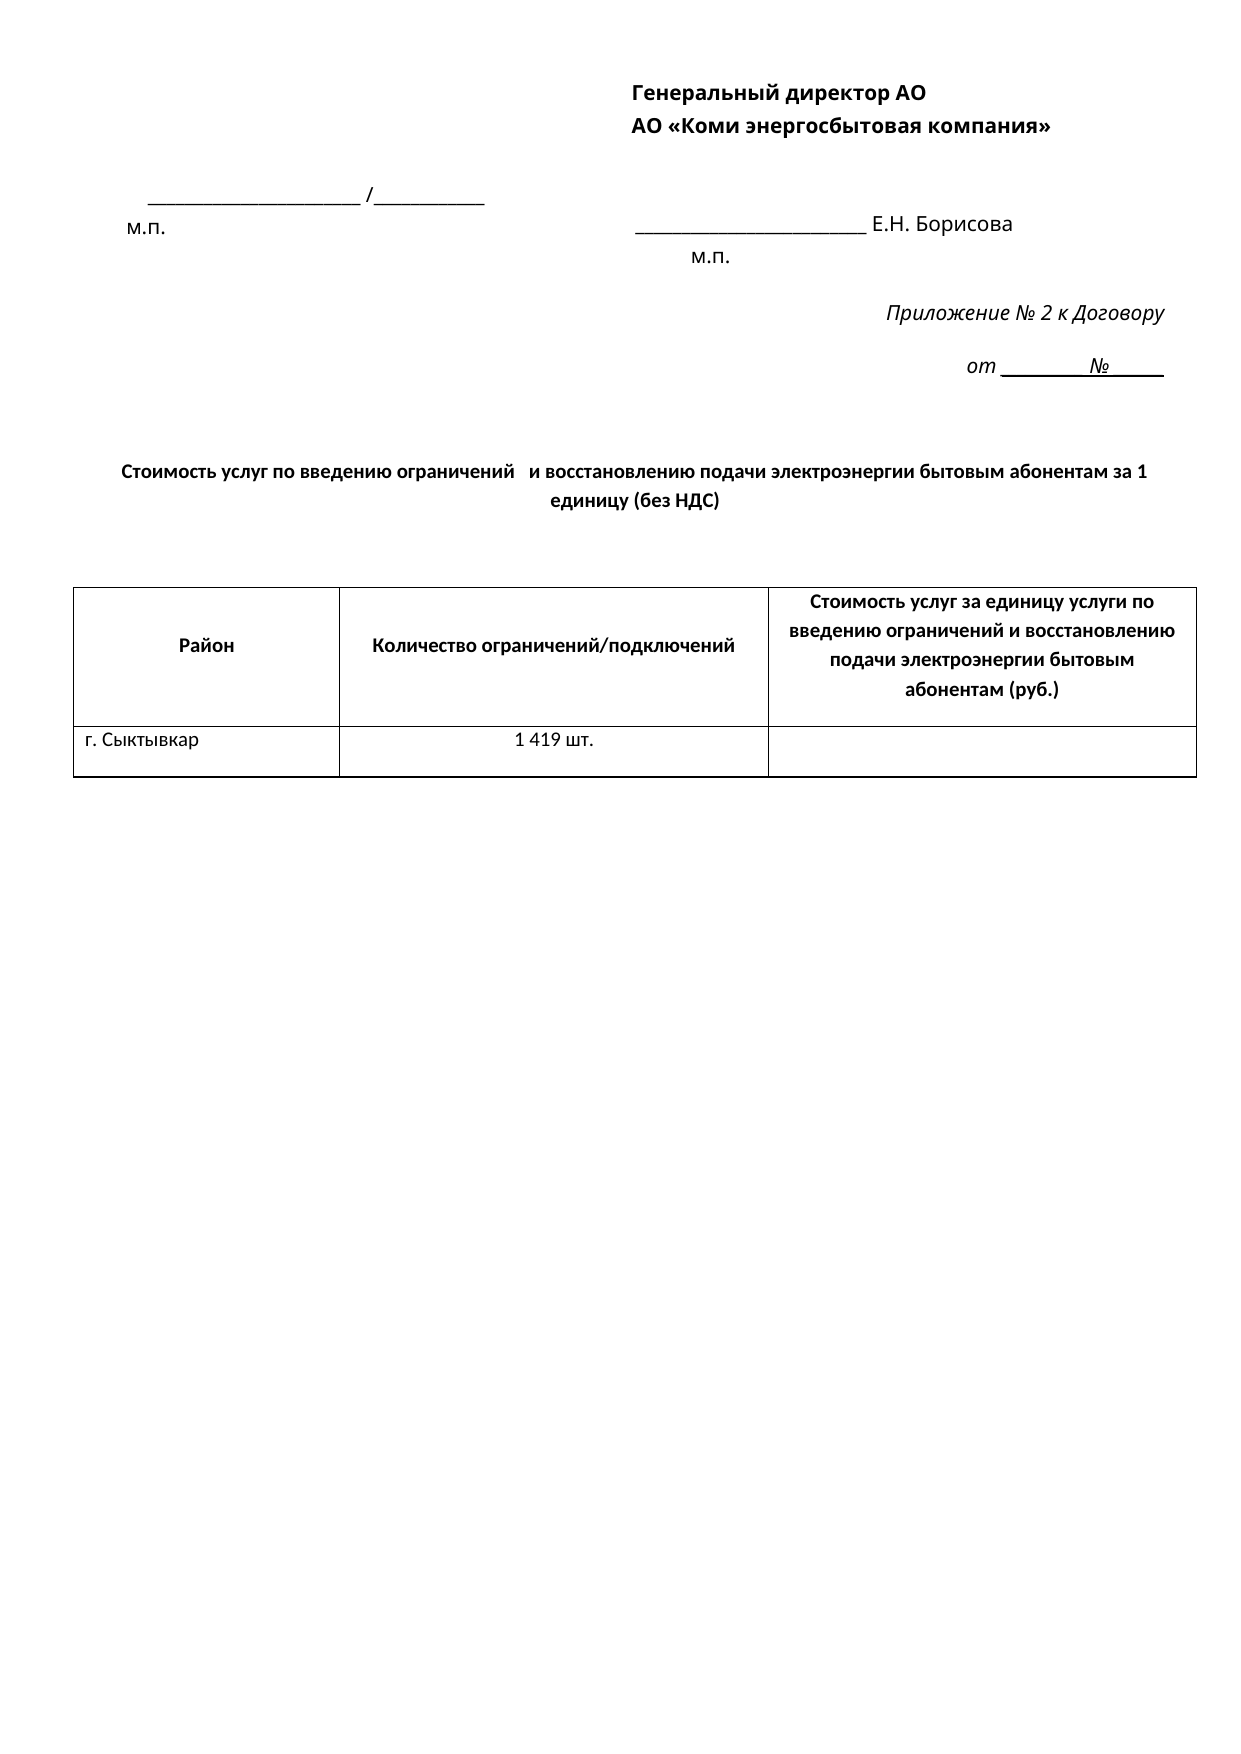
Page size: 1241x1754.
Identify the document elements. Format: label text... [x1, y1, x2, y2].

text Стоимость услуг по введению ограничений и восстановлению подачи электроэнергии бытовым абонентам за 1 единицу (без НДС) [103, 458, 1167, 513]
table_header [115, 49, 620, 298]
table_header Район [74, 588, 339, 726]
table_header Количество ограничений/подключений [340, 588, 768, 726]
table_header Стоимость услуг за единицу услуги по введению ограничений и восстановлению подачи электроэнергии бытовым абонентам (руб.) [769, 588, 1196, 726]
text от __________ № ______ [103, 351, 1166, 380]
table_cell [769, 727, 1196, 776]
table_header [620, 49, 1106, 298]
table_cell 1 419 шт. [340, 727, 768, 776]
text Приложение № 2 к Договору [103, 298, 1166, 326]
table_cell г. Сыктывкар [74, 727, 339, 776]
